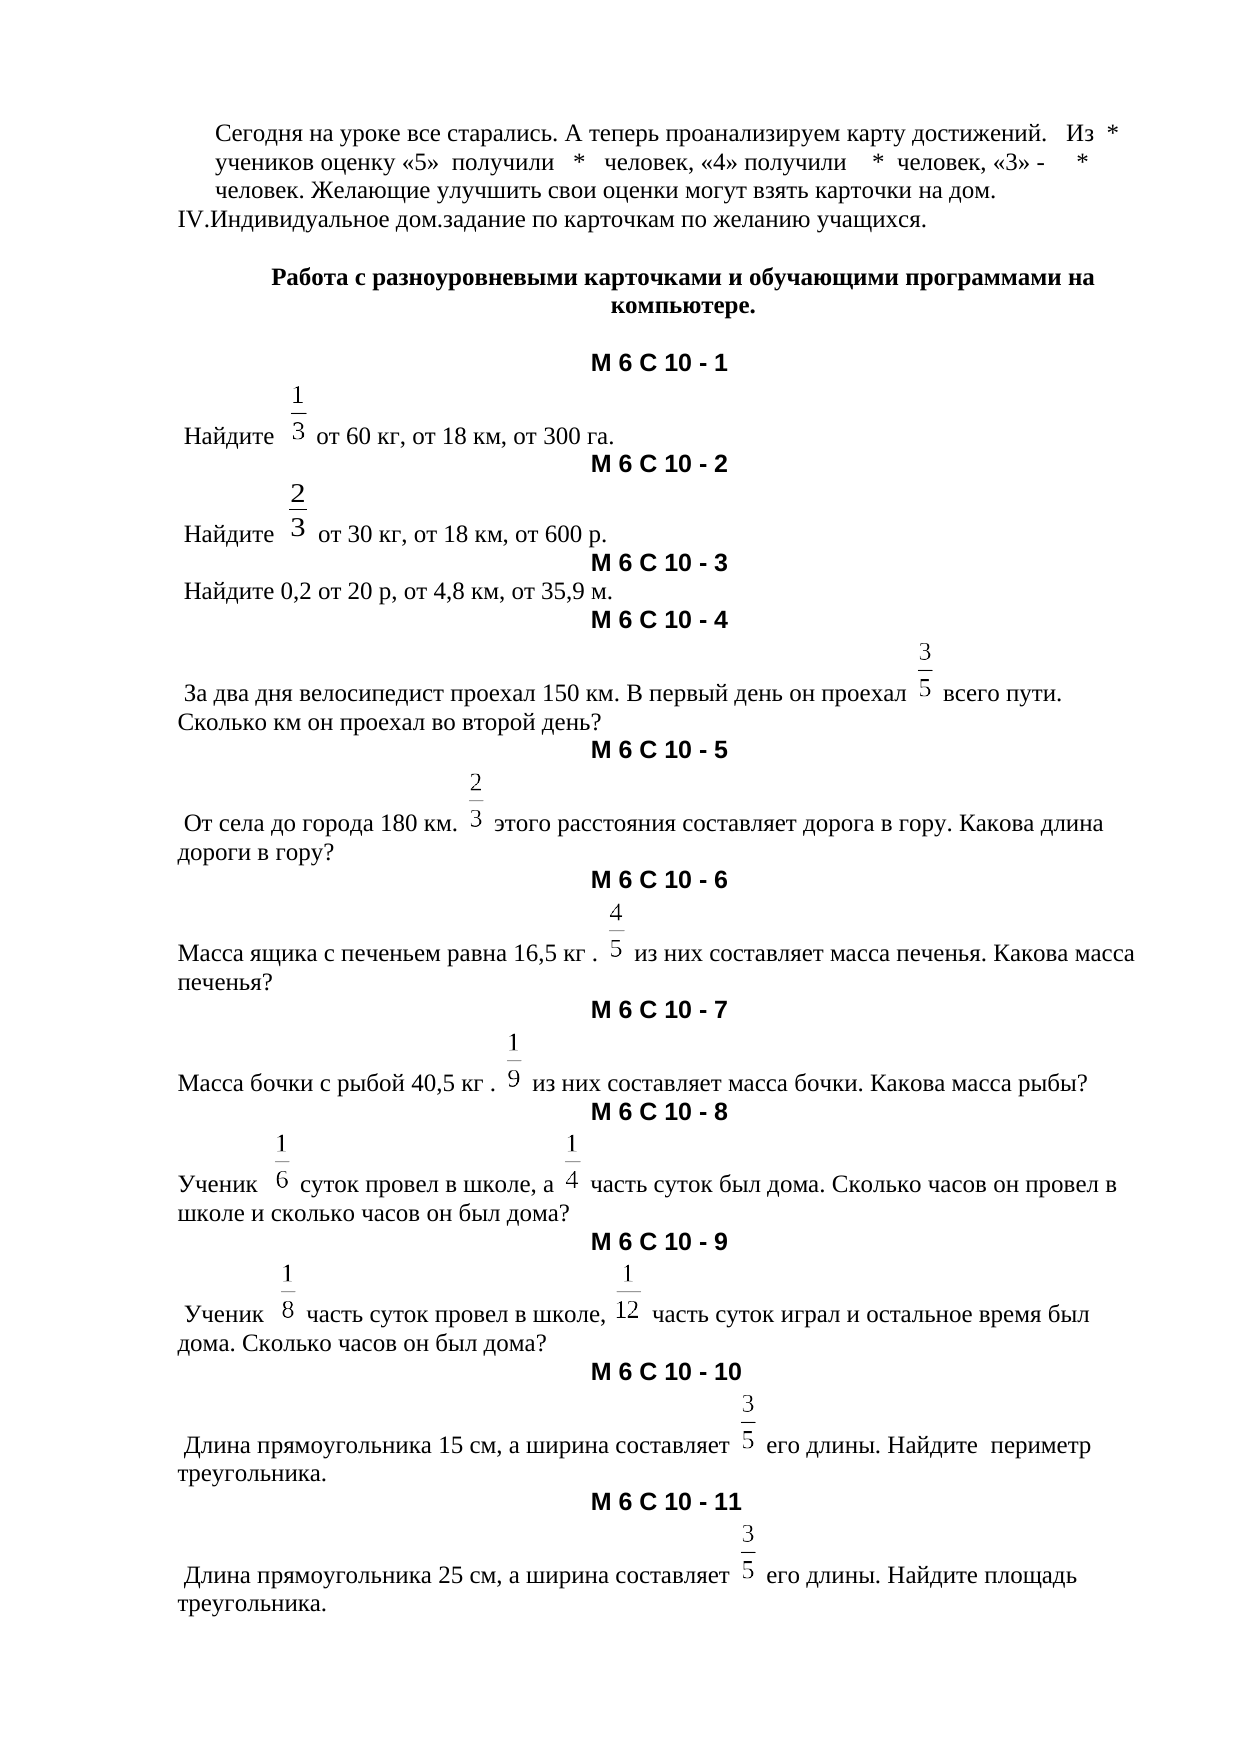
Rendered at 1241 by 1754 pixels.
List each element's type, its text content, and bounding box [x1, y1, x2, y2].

text Длина прямоугольника 15 см, а ширина составляет его длины. Найдите периметр треугольника. [177, 1386, 1152, 1487]
text М 6 С 10 - 10 [177, 1357, 1152, 1386]
text Ученик часть суток провел в школе, часть суток играл и остальное время был дома. Сколько часов он был дома? [177, 1256, 1152, 1357]
text М 6 С 10 - 5 [177, 735, 1152, 764]
text М 6 С 10 - 1 [177, 348, 1152, 377]
text Работа с разноуровневыми карточками и обучающими программами на компьютере. [215, 262, 1152, 319]
text М 6 С 10 - 11 [177, 1487, 1152, 1516]
text Масса ящика с печеньем равна 16,5 кг . из них составляет масса печенья. Какова масса печенья? [177, 894, 1152, 996]
text М 6 С 10 - 8 [177, 1097, 1152, 1126]
text За два дня велосипедист проехал 150 км. В первый день он проехал всего пути. Сколько км он проехал во второй день? [177, 634, 1152, 735]
text Масса бочки с рыбой 40,5 кг . из них составляет масса бочки. Какова масса рыбы? [177, 1024, 1152, 1097]
text Длина прямоугольника 25 см, а ширина составляет его длины. Найдите площадь треугольника. [177, 1516, 1152, 1617]
text Найдите 0,2 от 20 р, от 4,8 км, от 35,9 м. [177, 576, 1152, 605]
text М 6 С 10 - 6 [177, 865, 1152, 894]
text М 6 С 10 - 3 [177, 548, 1152, 576]
text М 6 С 10 - 2 [177, 449, 1152, 478]
text Найдите от 60 кг, от 18 км, от 300 га. [177, 377, 1152, 449]
text М 6 С 10 - 4 [177, 605, 1152, 634]
text М 6 С 10 - 7 [177, 996, 1152, 1024]
text Найдите от 30 кг, от 18 км, от 600 р. [177, 478, 1152, 548]
text От села до города 180 км. этого расстояния составляет дорога в гору. Какова длина дороги в гору? [177, 764, 1152, 865]
text Сегодня на уроке все старались. А теперь проанализируем карту достижений. Из * учеников оценку «5» получили * человек, «4» получили * человек, «3» - * человек. Желающие улучшить свои оценки могут взять карточки на дом. [215, 118, 1152, 204]
text М 6 С 10 - 9 [177, 1227, 1152, 1256]
text Ученик суток провел в школе, а часть суток был дома. Сколько часов он провел в школе и сколько часов он был дома? [177, 1126, 1152, 1227]
text IV.Индивидуальное дом.задание по карточкам по желанию учащихся. [177, 204, 1152, 233]
